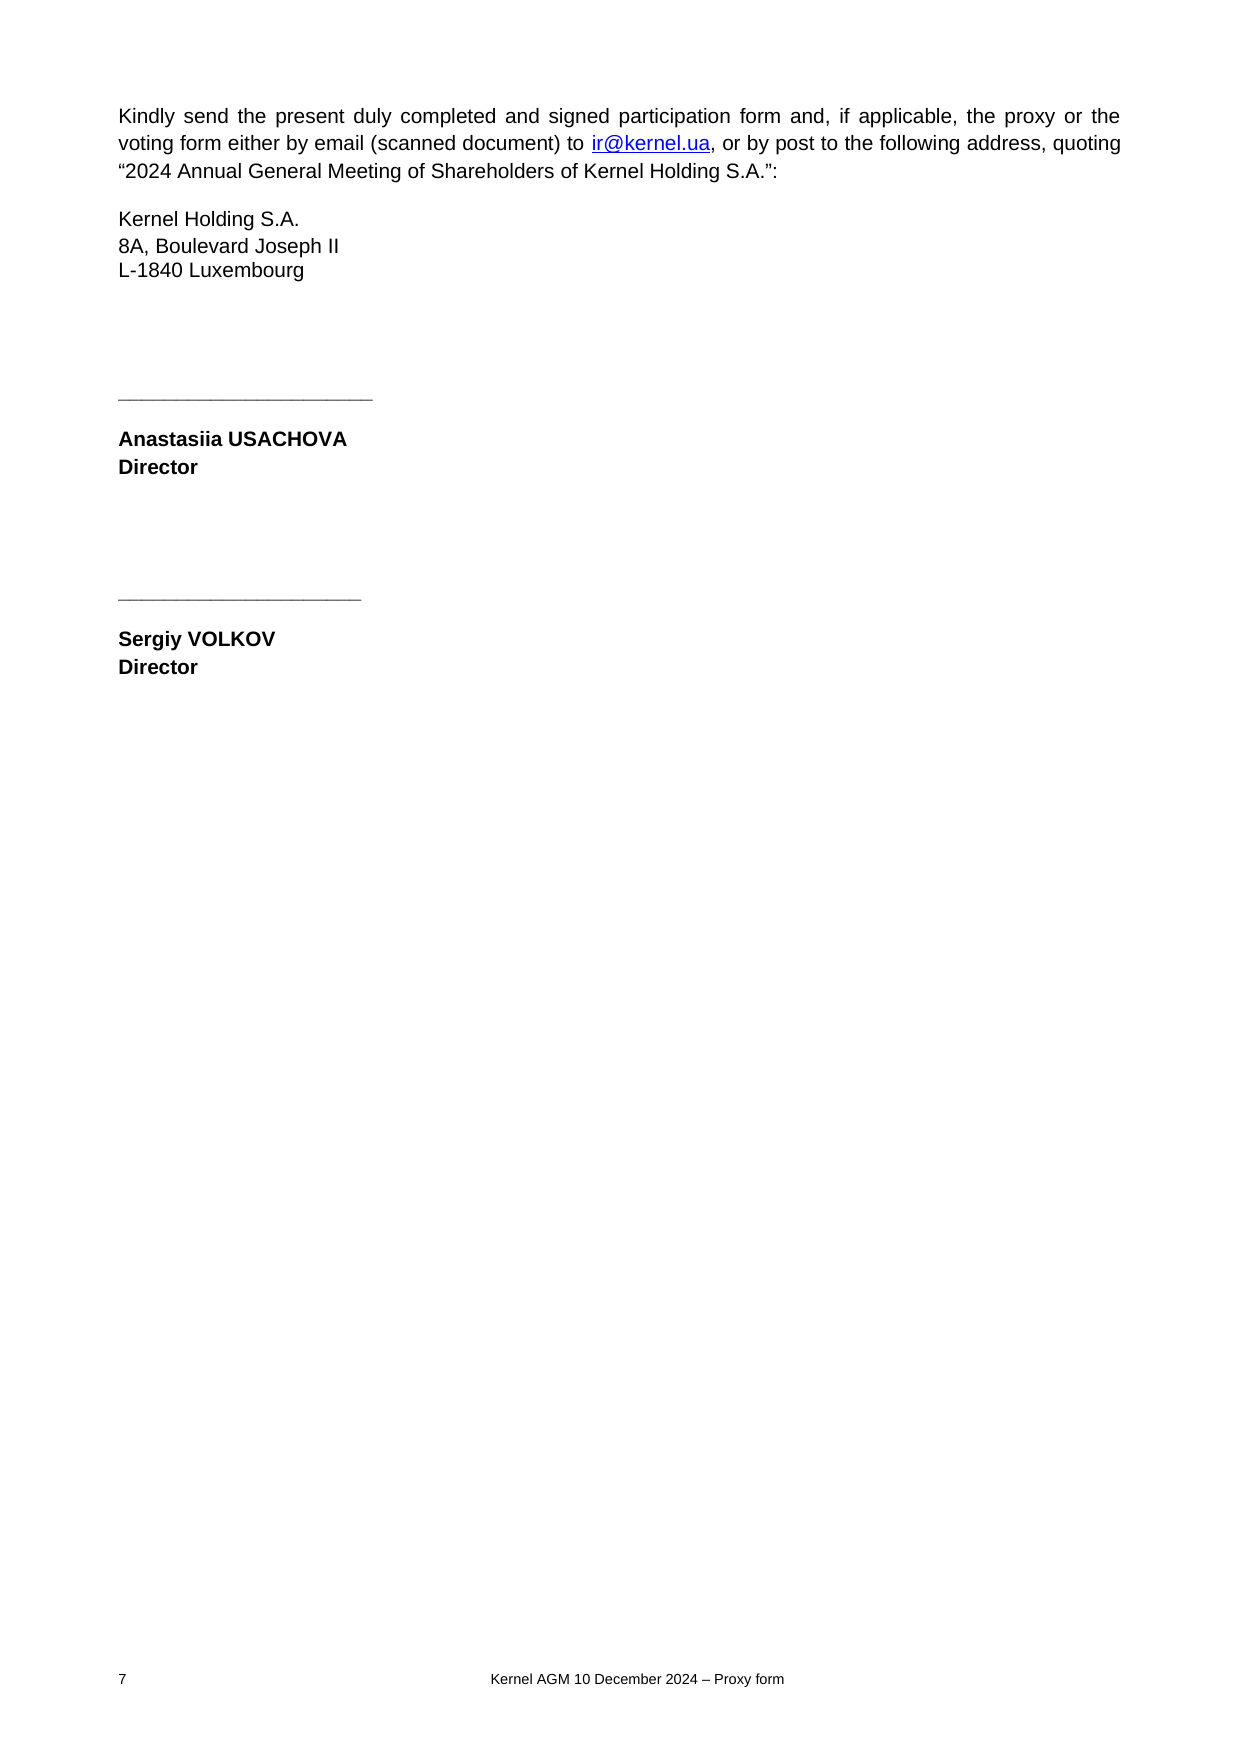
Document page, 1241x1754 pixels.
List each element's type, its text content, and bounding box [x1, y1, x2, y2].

text _____________________ [118, 579, 1122, 603]
text Kindly send the present duly completed and signed participation form and, if applicable, the proxy or the voting form either by email (scanned document) to ir@kernel.ua, or by post to the following address, quoting “2024 Annual General Meeting of Shareholders of Kernel Holding S.A.”: [118, 103, 1122, 182]
text Anastasiia USACHOVA [118, 427, 1122, 451]
text Director [118, 655, 1122, 679]
text Sergiy VOLKOV [118, 627, 1122, 651]
text ______________________ [118, 379, 1122, 403]
text 8A, Boulevard Joseph II [118, 234, 1122, 258]
text Director [118, 455, 1122, 479]
text L-1840 Luxembourg [118, 258, 1122, 282]
text Kernel Holding S.A. [118, 207, 1122, 231]
